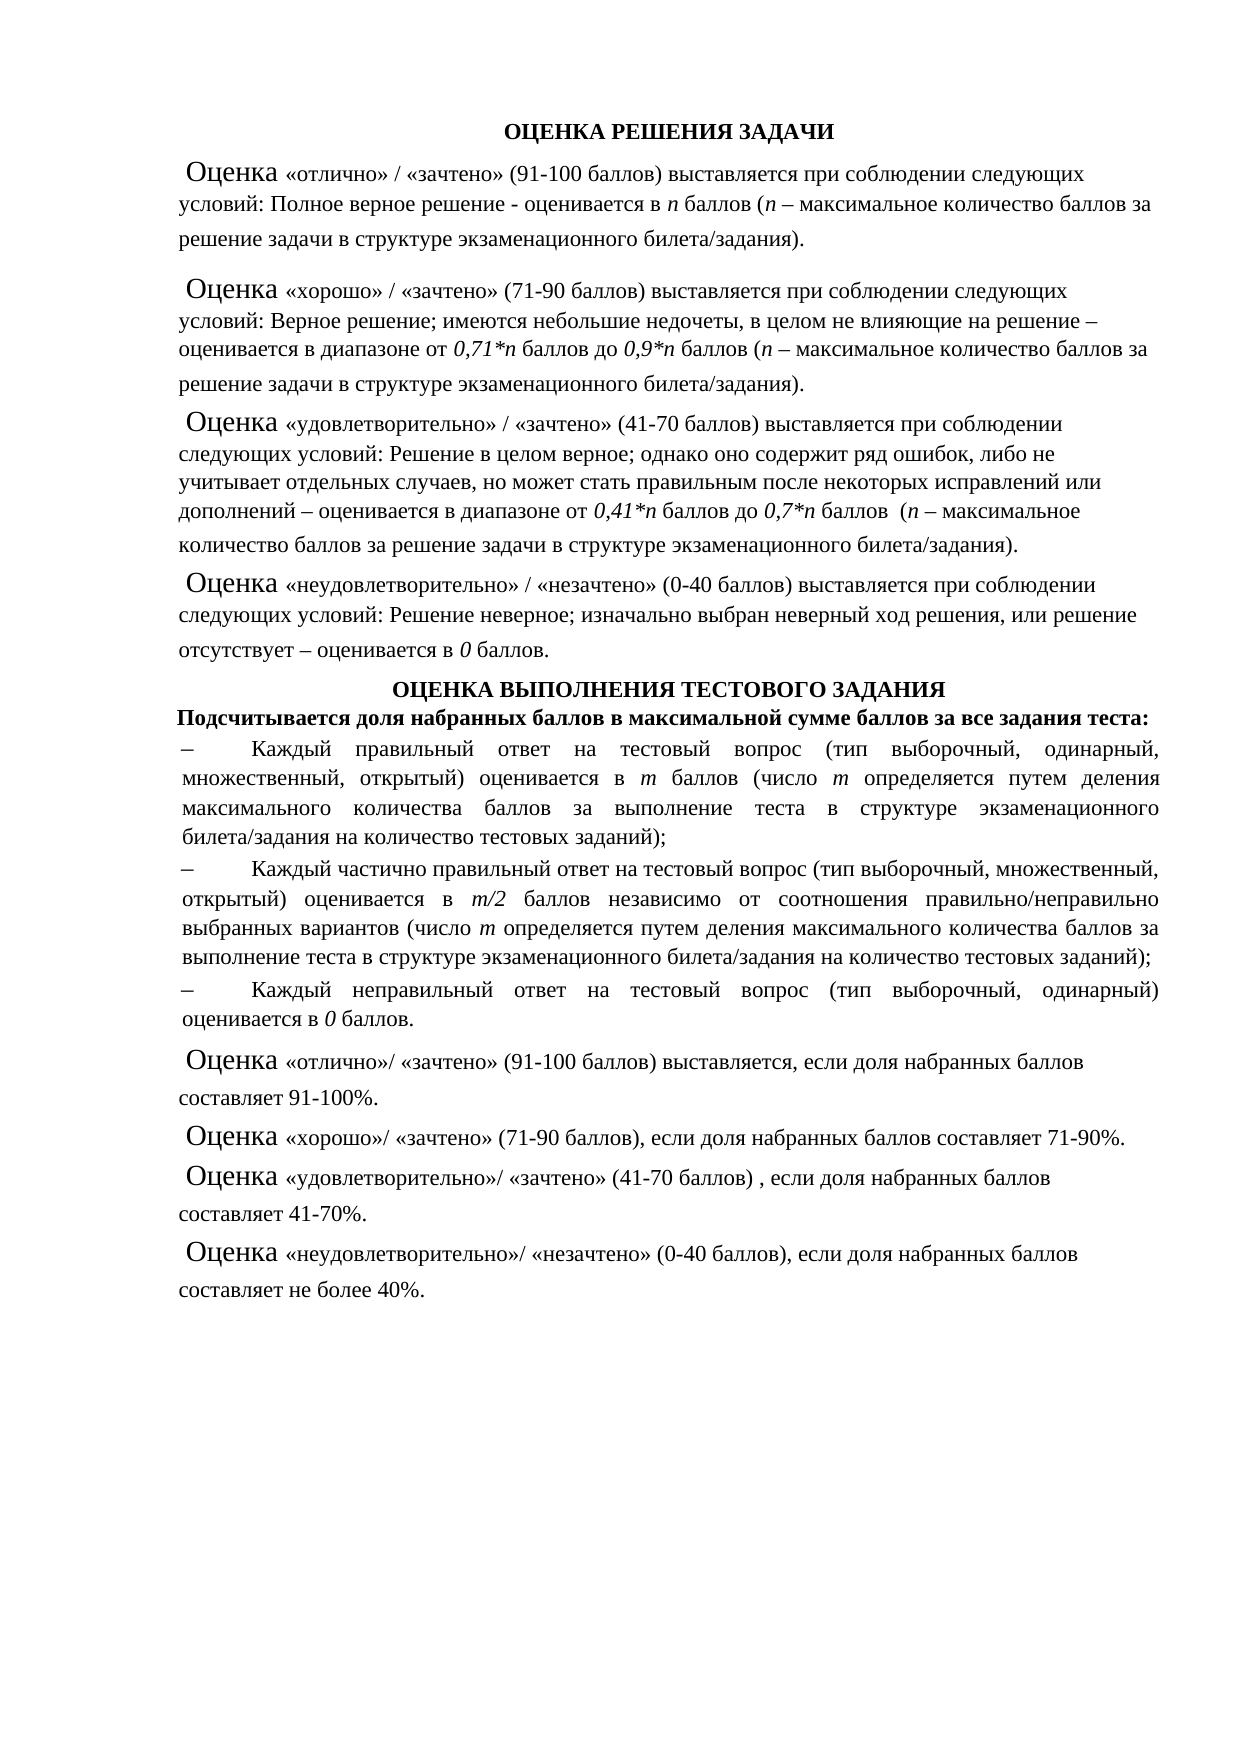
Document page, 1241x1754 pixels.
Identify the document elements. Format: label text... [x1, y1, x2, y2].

list Каждый неправильный ответ на тестовый вопрос (тип выборочный, одинарный) оценивается в 0 баллов. [181, 974, 1160, 1032]
text Оценка «удовлетворительно» / «зачтено» (41-70 баллов) выставляется при соблюдении следующих условий: Решение в целом верное; однако оно содержит ряд ошибок, либо не учитывает отдельных случаев, но может стать правильным после некоторых исправлений или дополнений – оценивается в диапазоне от 0,41*n баллов до 0,7*n баллов (n – максимальное количество баллов за решение задачи в структуре экзаменационного билета/задания). [178, 404, 1160, 559]
text Оценка «хорошо»/ «зачтено» (71-90 баллов), если доля набранных баллов составляет 71-90%. [178, 1118, 1160, 1152]
text Оценка «неудовлетворительно»/ «незачтено» (0-40 баллов), если доля набранных баллов составляет не более 40%. [178, 1234, 1160, 1304]
list Каждый частично правильный ответ на тестовый вопрос (тип выборочный, множественный, открытый) оценивается в m/2 баллов независимо от соотношения правильно/неправильно выбранных вариантов (число m определяется путем деления максимального количества баллов за выполнение теста в структуре экзаменационного билета/задания на количество тестовых заданий); [181, 853, 1160, 969]
text Оценка «хорошо» / «зачтено» (71-90 баллов) выставляется при соблюдении следующих условий: Верное решение; имеются небольшие недочеты, в целом не влияющие на решение – оценивается в диапазоне от 0,71*n баллов до 0,9*n баллов (n – максимальное количество баллов за решение задачи в структуре экзаменационного билета/задания). [178, 271, 1160, 398]
text Оценка «отлично» / «зачтено» (91-100 баллов) выставляется при соблюдении следующих условий: Полное верное решение - оценивается в n баллов (n – максимальное количество баллов за решение задачи в структуре экзаменационного билета/задания). [178, 154, 1160, 252]
text Оценка «удовлетворительно»/ «зачтено» (41-70 баллов) , если доля набранных баллов составляет 41-70%. [178, 1158, 1160, 1228]
text Подсчитывается доля набранных баллов в максимальной сумме баллов за все задания теста: [177, 704, 1167, 730]
text ОЦЕНКА РЕШЕНИЯ ЗАДАЧИ [178, 118, 1159, 144]
text Оценка «отлично»/ «зачтено» (91-100 баллов) выставляется, если доля набранных баллов составляет 91-100%. [178, 1042, 1160, 1112]
text ОЦЕНКА ВЫПОЛНЕНИЯ ТЕСТОВОГО ЗАДАНИЯ [178, 676, 1159, 702]
text Оценка «неудовлетворительно» / «незачтено» (0-40 баллов) выставляется при соблюдении следующих условий: Решение неверное; изначально выбран неверный ход решения, или решение отсутствует – оценивается в 0 баллов. [178, 565, 1160, 663]
list Каждый правильный ответ на тестовый вопрос (тип выборочный, одинарный, множественный, открытый) оценивается в m баллов (число m определяется путем деления максимального количества баллов за выполнение теста в структуре экзаменационного билета/задания на количество тестовых заданий); [181, 733, 1160, 849]
